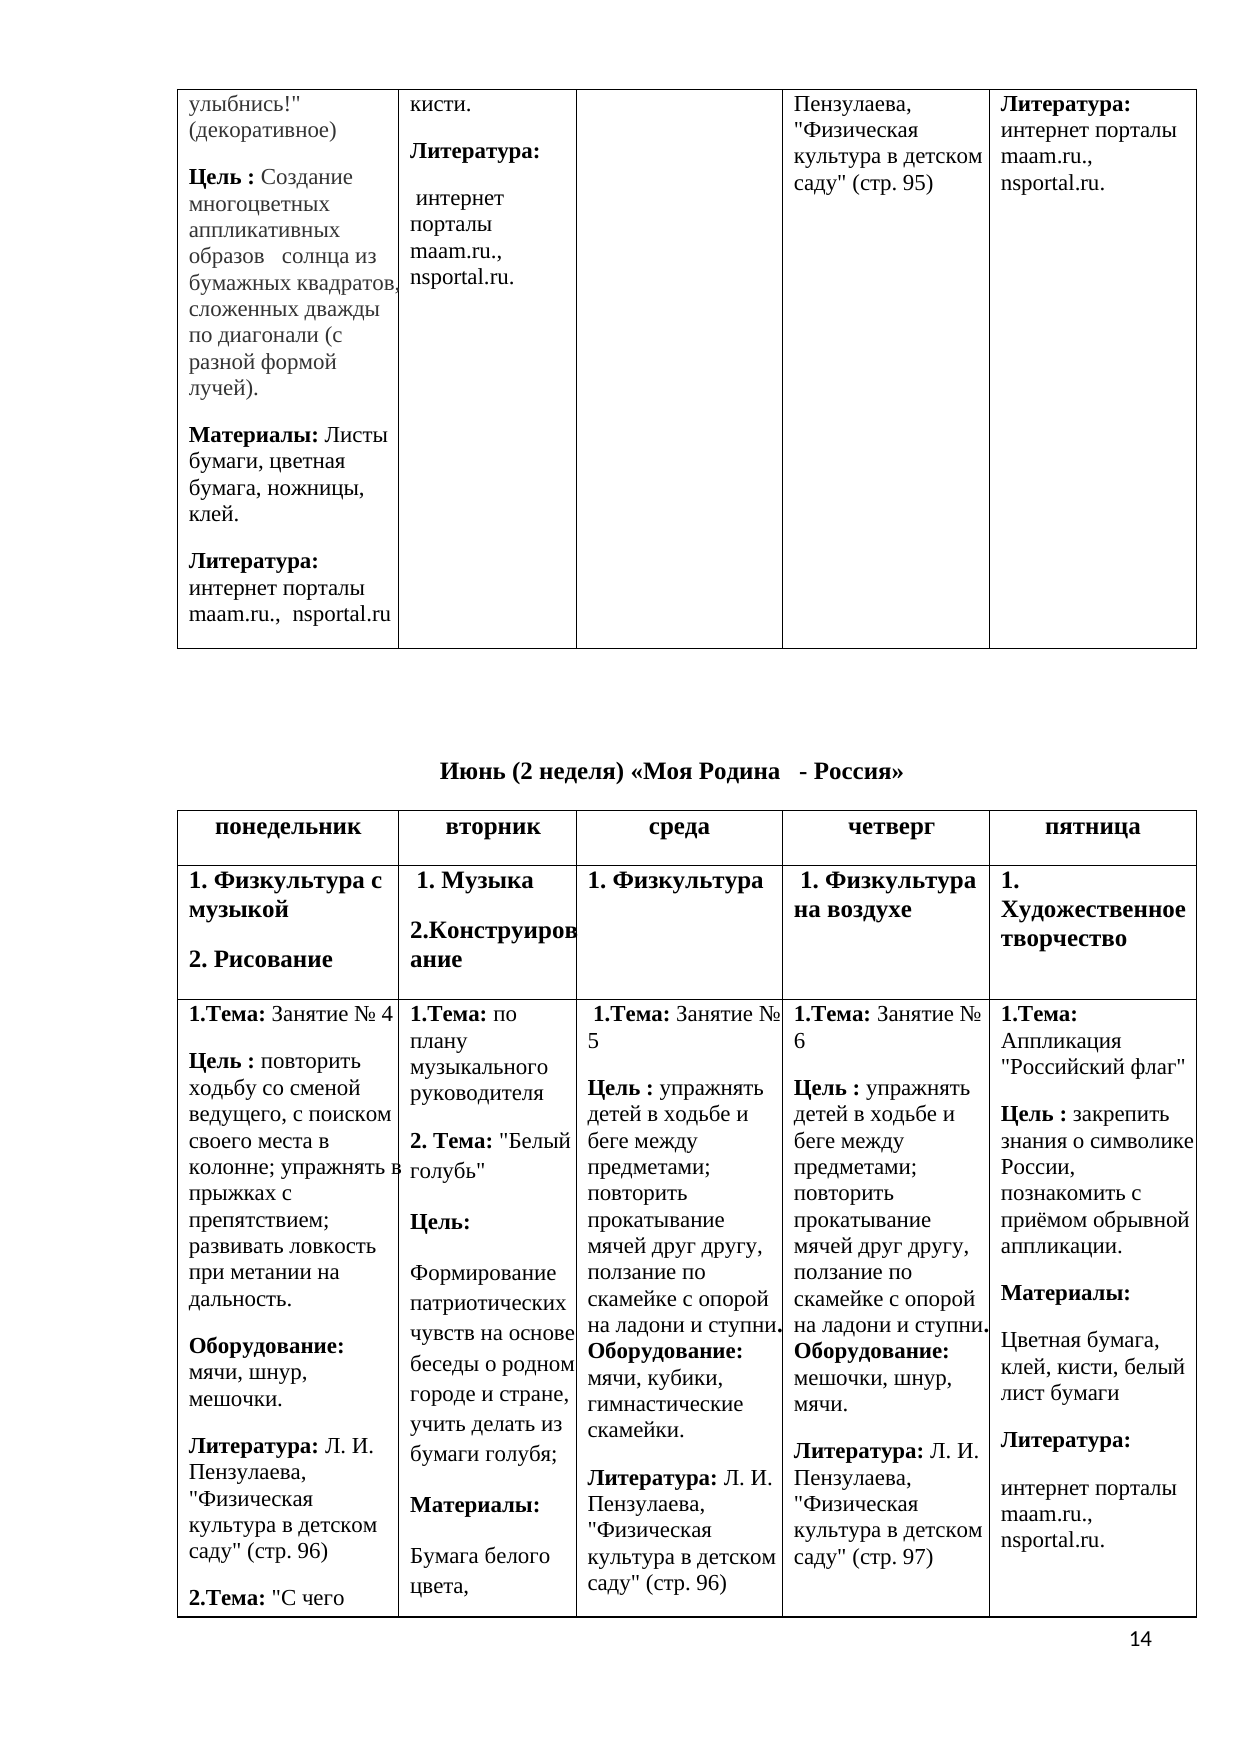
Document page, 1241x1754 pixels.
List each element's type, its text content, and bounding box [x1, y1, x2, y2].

text Июнь (2 неделя) «Моя Родина - Россия» [192, 756, 1152, 785]
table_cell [783, 1000, 989, 1616]
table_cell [577, 1000, 782, 1616]
table_cell 1. Художественное творчество [990, 866, 1196, 999]
table_cell 1. Физкультура с музыкой 2. Рисование [178, 866, 398, 999]
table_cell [783, 90, 989, 647]
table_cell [577, 90, 782, 647]
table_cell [178, 1000, 398, 1616]
table_header понедельник [178, 811, 398, 864]
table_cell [178, 90, 398, 647]
table_header пятница [990, 811, 1196, 864]
table_cell 1. Физкультура [577, 866, 782, 999]
table_cell 1. Физкультура на воздухе [783, 866, 989, 999]
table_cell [399, 1000, 576, 1616]
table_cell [399, 90, 576, 647]
table_cell 1. Музыка 2.Конструирование [399, 866, 576, 999]
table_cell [990, 90, 1196, 647]
table_header вторник [399, 811, 576, 864]
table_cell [990, 1000, 1196, 1616]
table_header четверг [783, 811, 989, 864]
table_header среда [577, 811, 782, 864]
